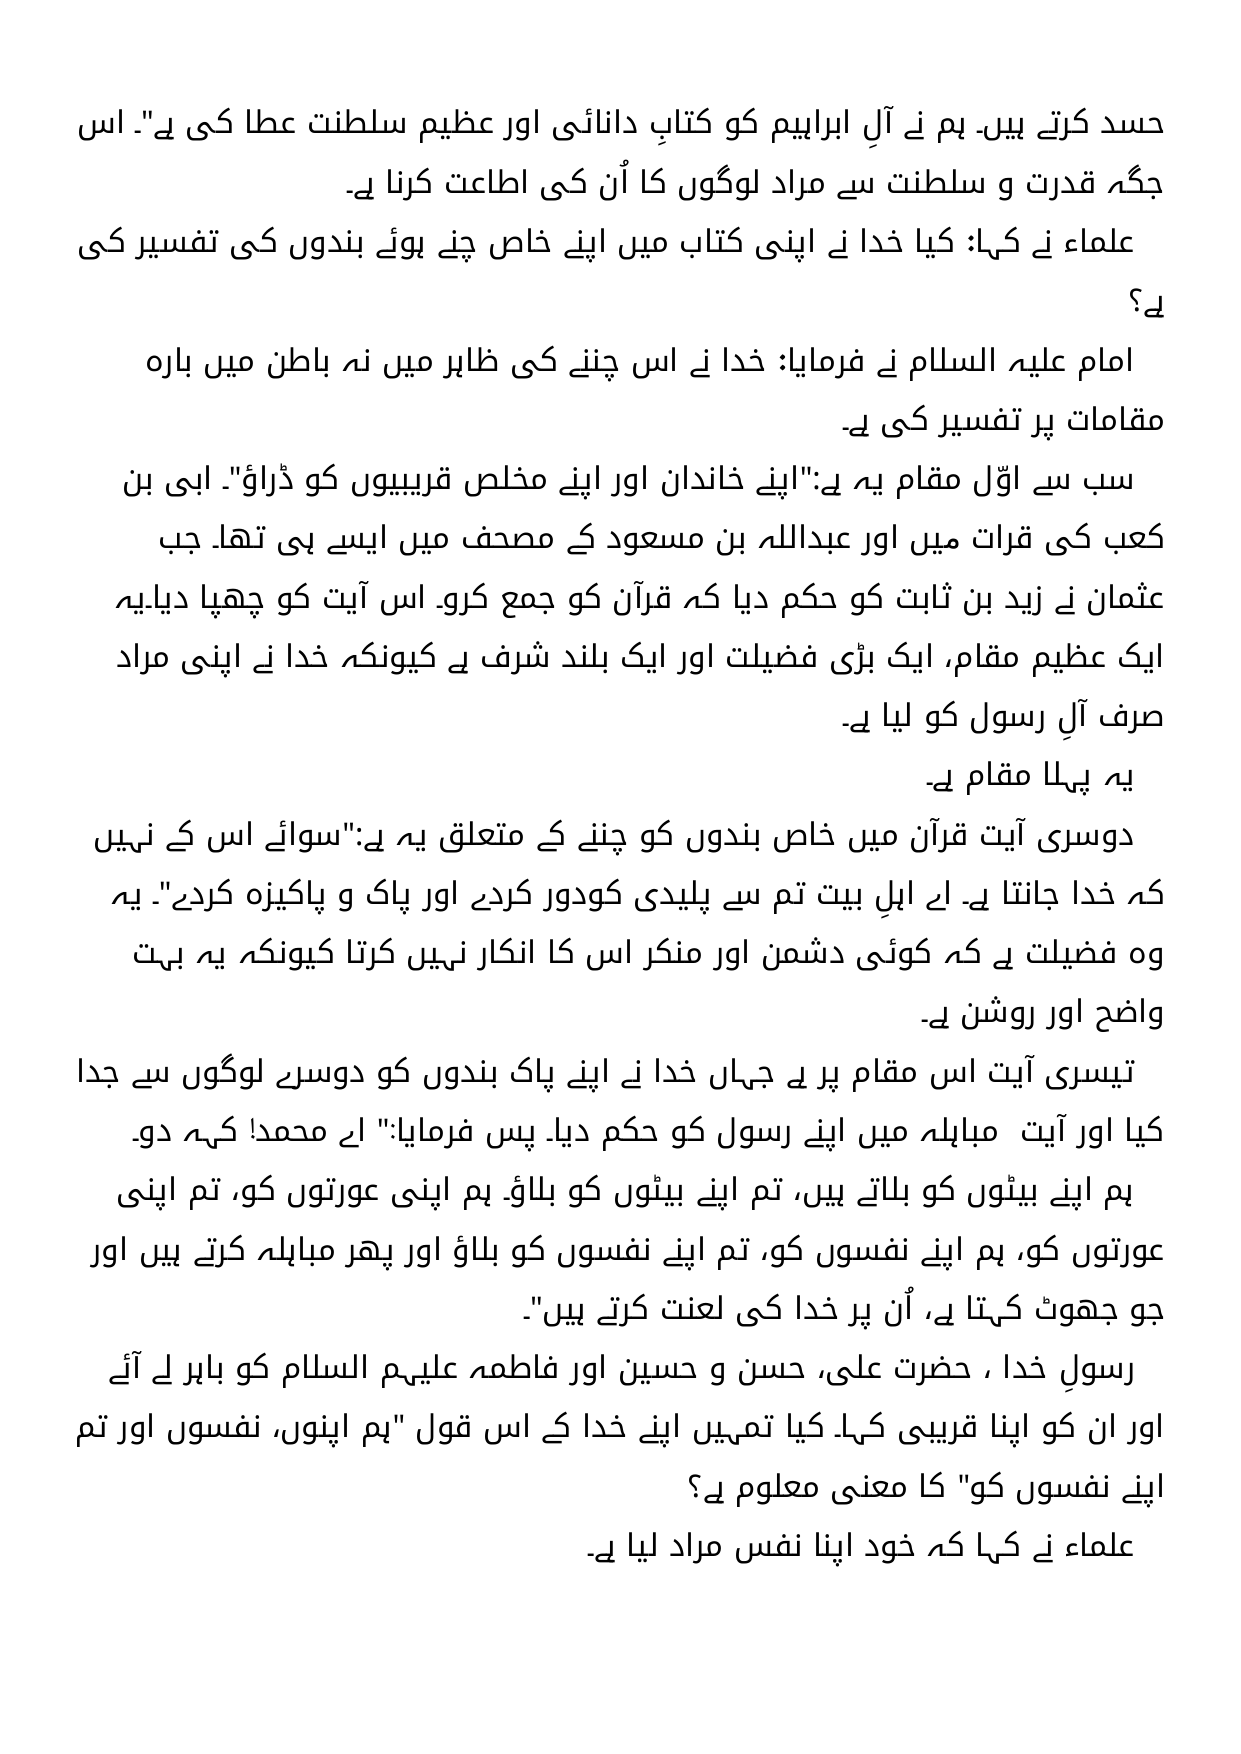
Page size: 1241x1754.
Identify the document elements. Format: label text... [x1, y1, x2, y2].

text امام علیہ السلام نے فرمایا: خدا نے اس چننے کی ظاہر میں نہ باطن میں بارہ مقامات پر تفسیر کی ہے۔ [75, 331, 1165, 449]
text علماء نے کہا: کیا خدا نے اپنی کتاب میں اپنے خاص چنے ہوئے بندوں کی تفسیر کی ہے؟ [75, 212, 1165, 331]
text دوسری آیت قرآن میں خاص بندوں کو چننے کے متعلق یہ ہے:"سوائے اس کے نہیں کہ خدا جانتا ہے۔ اے اہلِ بیت تم سے پلیدی کودور کردے اور پاک و پاکیزہ کردے"۔ یہ وہ فضیلت ہے کہ کوئی دشمن اور منکر اس کا انکار نہیں کرتا کیونکہ یہ بہت واضح اور روشن ہے۔ [75, 805, 1165, 1042]
text سب سے اوّل مقام یہ ہے:"اپنے خاندان اور اپنے مخلص قریبیوں کو ڈراؤ"۔ ابی بن کعب کی قرات میں اور عبداللہ بن مسعود کے مصحف میں ایسے ہی تھا۔ جب عثمان نے زید بن ثابت کو حکم دیا کہ قرآن کو جمع کرو۔ اس آیت کو چھپا دیا۔یہ ایک عظیم مقام، ایک بڑی فضیلت اور ایک بلند شرف ہے کیونکہ خدا نے اپنی مراد صرف آلِ رسول کو لیا ہے۔ [75, 449, 1165, 746]
text ہم اپنے بیٹوں کو بلاتے ہیں، تم اپنے بیٹوں کو بلاؤ۔ ہم اپنی عورتوں کو، تم اپنی عورتوں کو، ہم اپنے نفسوں کو، تم اپنے نفسوں کو بلاؤ اور پھر مباہلہ کرتے ہیں اور جو جھوٹ کہتا ہے، اُن پر خدا کی لعنت کرتے ہیں"۔ [75, 1161, 1165, 1338]
text علماء نے کہا کہ خود اپنا نفس مراد لیا ہے۔ [75, 1516, 1165, 1576]
text یہ پہلا مقام ہے۔ [75, 746, 1165, 805]
text تیسری آیت اس مقام پر ہے جہاں خدا نے اپنے پاک بندوں کو دوسرے لوگوں سے جدا کیا اور آیت مباہلہ میں اپنے رسول کو حکم دیا۔ پس فرمایا:" اے محمد! کہہ دو۔ [75, 1042, 1165, 1161]
text رسولِ خدا ، حضرت علی، حسن و حسین اور فاطمہ علیہم السلام کو باہر لے آئے اور ان کو اپنا قریبی کہا۔ کیا تمہیں اپنے خدا کے اس قول "ہم اپنوں، نفسوں اور تم اپنے نفسوں کو" کا معنی معلوم ہے؟ [75, 1338, 1165, 1516]
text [75, 94, 1165, 212]
